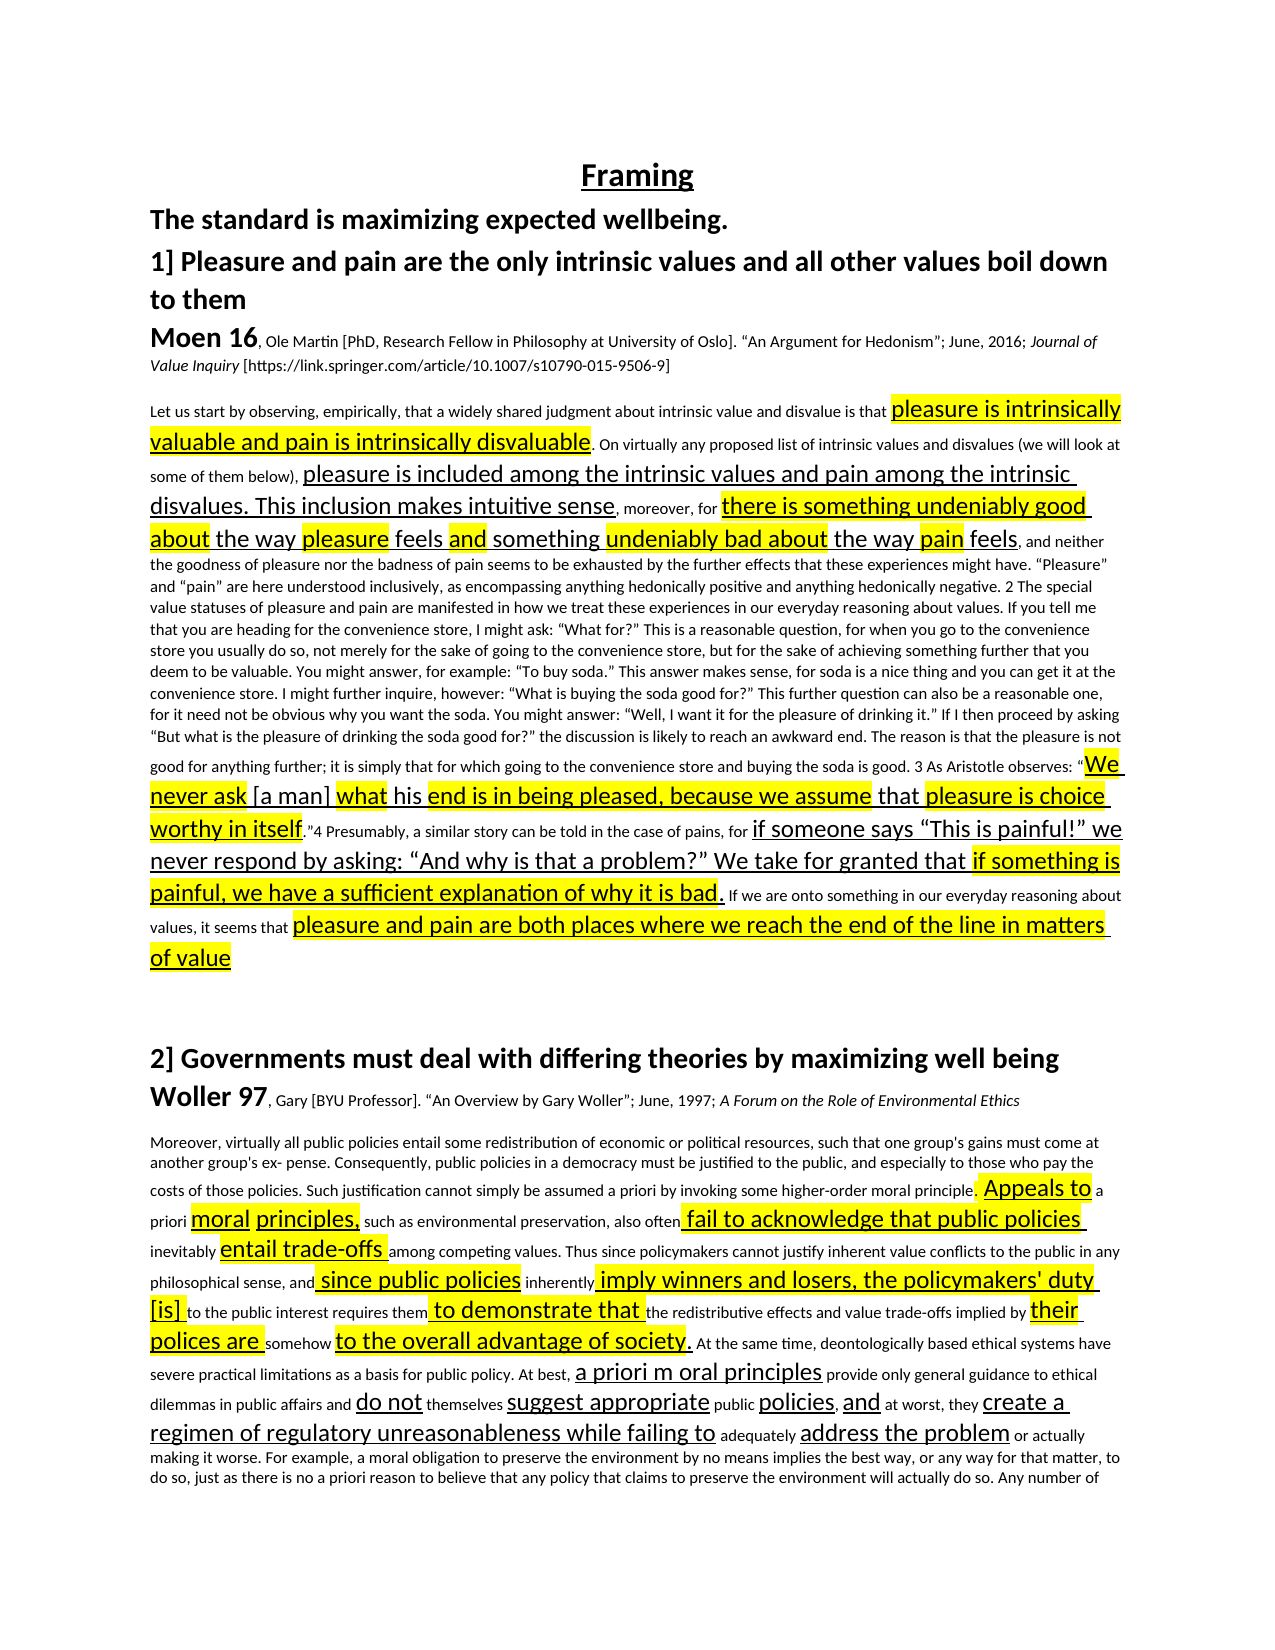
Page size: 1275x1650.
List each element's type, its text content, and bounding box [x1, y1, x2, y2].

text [150, 1132, 1125, 1488]
text Moen 16, Ole Martin [PhD, Research Fellow in Philosophy at University of Oslo]. “An Argument for Hedonism”; June, 2016; Journal of Value Inquiry [https://link.springer.com/article/10.1007/s10790-015-9506-9] [150, 319, 1125, 376]
subtitle 2] Governments must deal with differing theories by maximizing well being [150, 1040, 1125, 1076]
subtitle 1] Pleasure and pain are the only intrinsic values and all other values boil down to them [150, 243, 1125, 317]
subtitle Framing [150, 154, 1125, 195]
text Woller 97, Gary [BYU Professor]. “An Overview by Gary Woller”; June, 1997; A Forum on the Role of Environmental Ethics [150, 1078, 1125, 1113]
text Let us start by observing, empirically, that a widely shared judgment about intrinsic value and disvalue is that pleasure is intrinsically valuable and pain is intrinsically disvaluable. On virtually any proposed list of intrinsic values and disvalues (we will look at some of them below), pleasure is included among the intrinsic values and pain among the intrinsic disvalues. This inclusion makes intuitive sense, moreover, for there is something undeniably good about the way pleasure feels and something undeniably bad about the way pain feels, and neither the goodness of pleasure nor the badness of pain seems to be exhausted by the further effects that these experiences might have. “Pleasure” and “pain” are here understood inclusively, as encompassing anything hedonically positive and anything hedonically negative. 2 The special value statuses of pleasure and pain are manifested in how we treat these experiences in our everyday reasoning about values. If you tell me that you are heading for the convenience store, I might ask: “What for?” This is a reasonable question, for when you go to the convenience store you usually do so, not merely for the sake of going to the convenience store, but for the sake of achieving something further that you deem to be valuable. You might answer, for example: “To buy soda.” This answer makes sense, for soda is a nice thing and you can get it at the convenience store. I might further inquire, however: “What is buying the soda good for?” This further question can also be a reasonable one, for it need not be obvious why you want the soda. You might answer: “Well, I want it for the pleasure of drinking it.” If I then proceed by asking “But what is the pleasure of drinking the soda good for?” the discussion is likely to reach an awkward end. The reason is that the pleasure is not good for anything further; it is simply that for which going to the convenience store and buying the soda is good. 3 As Aristotle observes: “We never ask [a man] what his end is in being pleased, because we assume that pleasure is choice worthy in itself.”4 Presumably, a similar story can be told in the case of pains, for if someone says “This is painful!” we never respond by asking: “And why is that a problem?” We take for granted that if something is painful, we have a sufficient explanation of why it is bad. If we are onto something in our everyday reasoning about values, it seems that pleasure and pain are both places where we reach the end of the line in matters of value [150, 394, 1125, 972]
subtitle The standard is maximizing expected wellbeing. [150, 201, 1125, 237]
